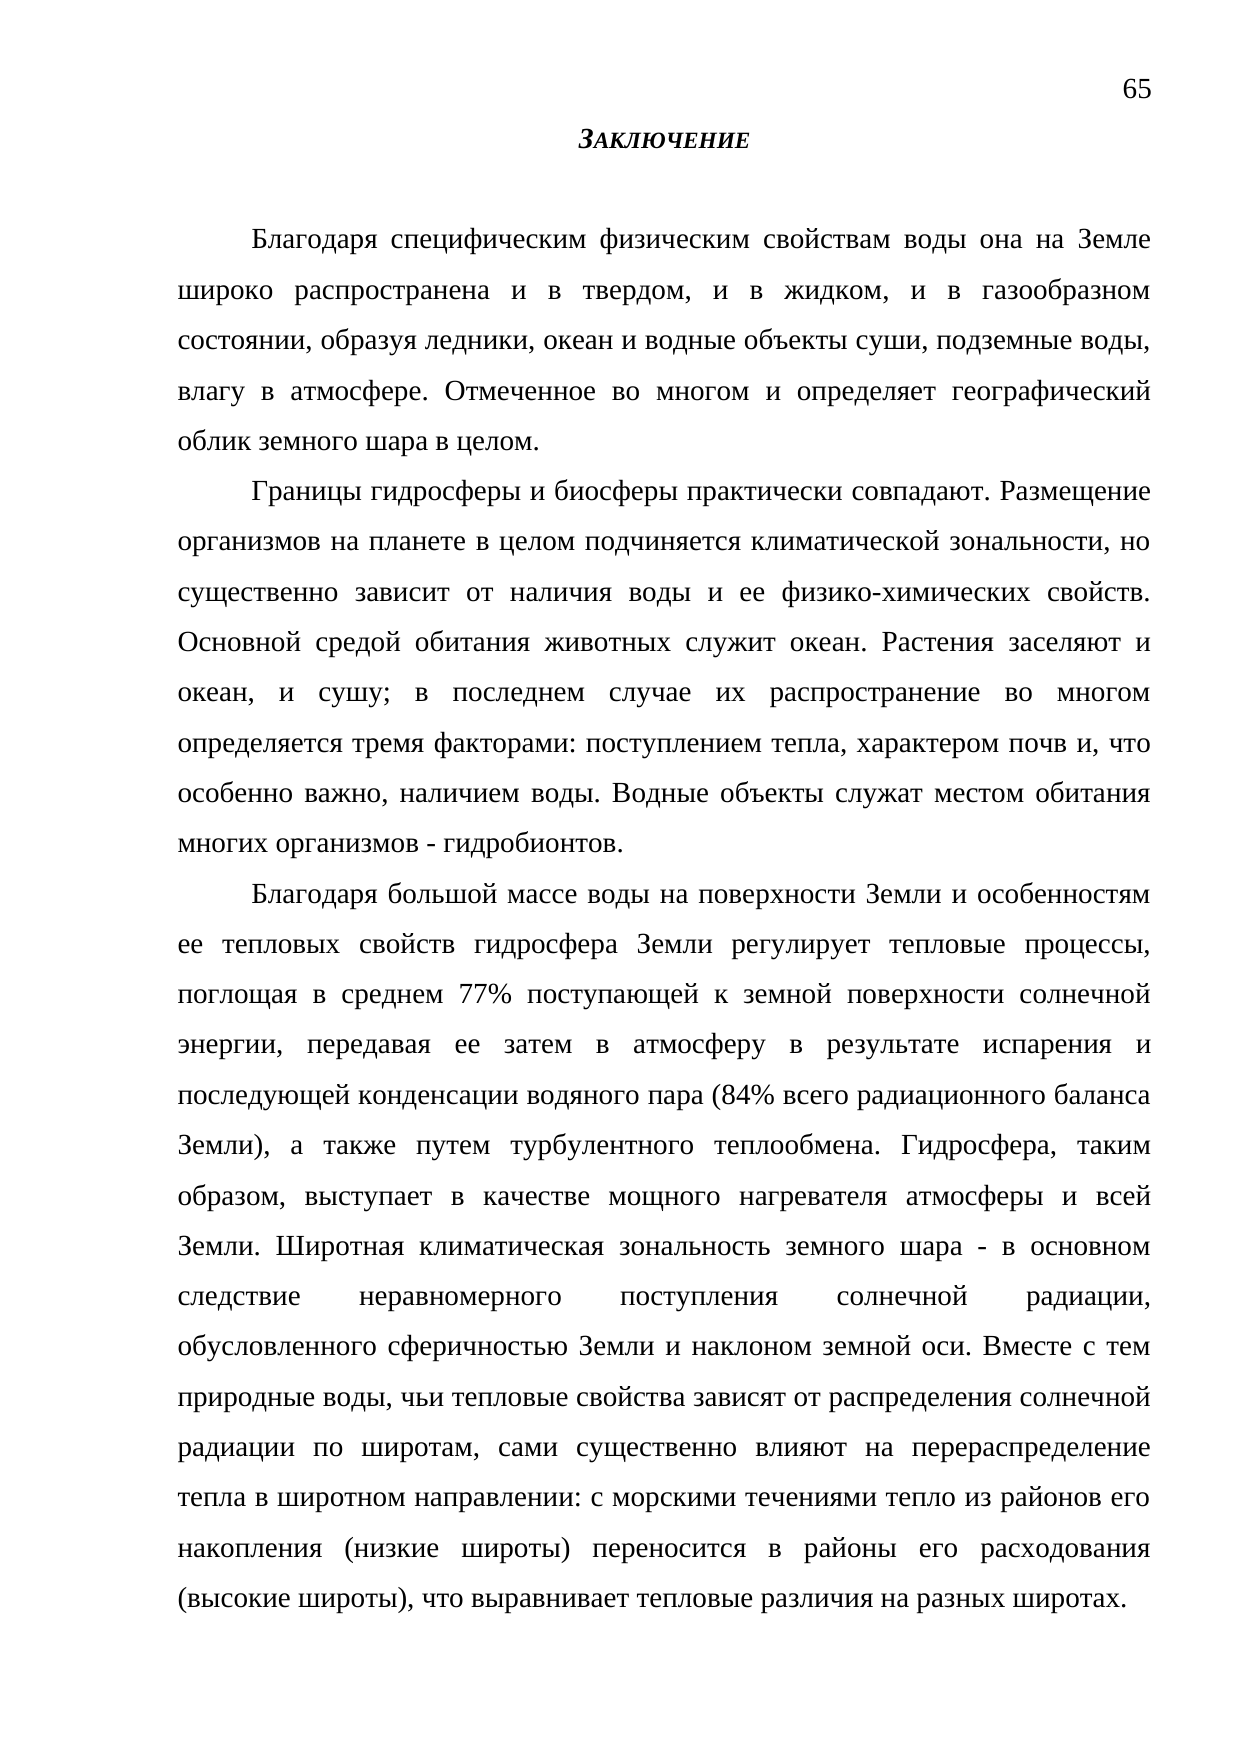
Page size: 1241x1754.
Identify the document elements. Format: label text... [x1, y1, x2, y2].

text Благодаря большой массе воды на поверхности Земли и особенностям ее тепловых свойств гидросфера Земли регулирует тепловые процессы, поглощая в среднем 77% поступающей к земной поверхности солнечной энергии, передавая ее затем в атмосферу в результате испарения и последующей конденсации водяного пара (84% всего радиационного баланса Земли), а также путем турбулентного теплообмена. Гидросфера, таким образом, выступает в качестве мощного нагревателя атмосферы и всей Земли. Широтная климатическая зональность земного шара - в основном следствие неравномерного поступления солнечной радиации, обусловленного сферичностью Земли и наклоном земной оси. Вместе с тем природные воды, чьи тепловые свойства зависят от распределения солнечной радиации по широтам, сами существенно влияют на перераспределение тепла в широтном направлении: с морскими течениями тепло из районов его накопления (низкие широты) переносится в районы его расходования (высокие широты), что выравнивает тепловые различия на разных широтах. [177, 876, 1152, 1614]
text Благодаря специфическим физическим свойствам воды она на Земле широко распространена и в твердом, и в жидком, и в газообразном состоянии, образуя ледники, океан и водные объекты суши, подземные воды, влагу в атмосфере. Отмеченное во многом и определяет географический облик земного шара в целом. [177, 222, 1152, 456]
text Границы гидросферы и биосферы практически совпадают. Размещение организмов на планете в целом подчиняется климатической зональности, но существенно зависит от наличия воды и ее физико-химических свойств. Основной средой обитания животных служит океан. Растения заселяют и океан, и сушу; в последнем случае их распространение во многом определяется тремя факторами: поступлением тепла, характером почв и, что особенно важно, наличием воды. Водные объекты служат местом обитания многих организмов - гидробионтов. [177, 473, 1152, 859]
subtitle Заключение [177, 121, 1152, 154]
